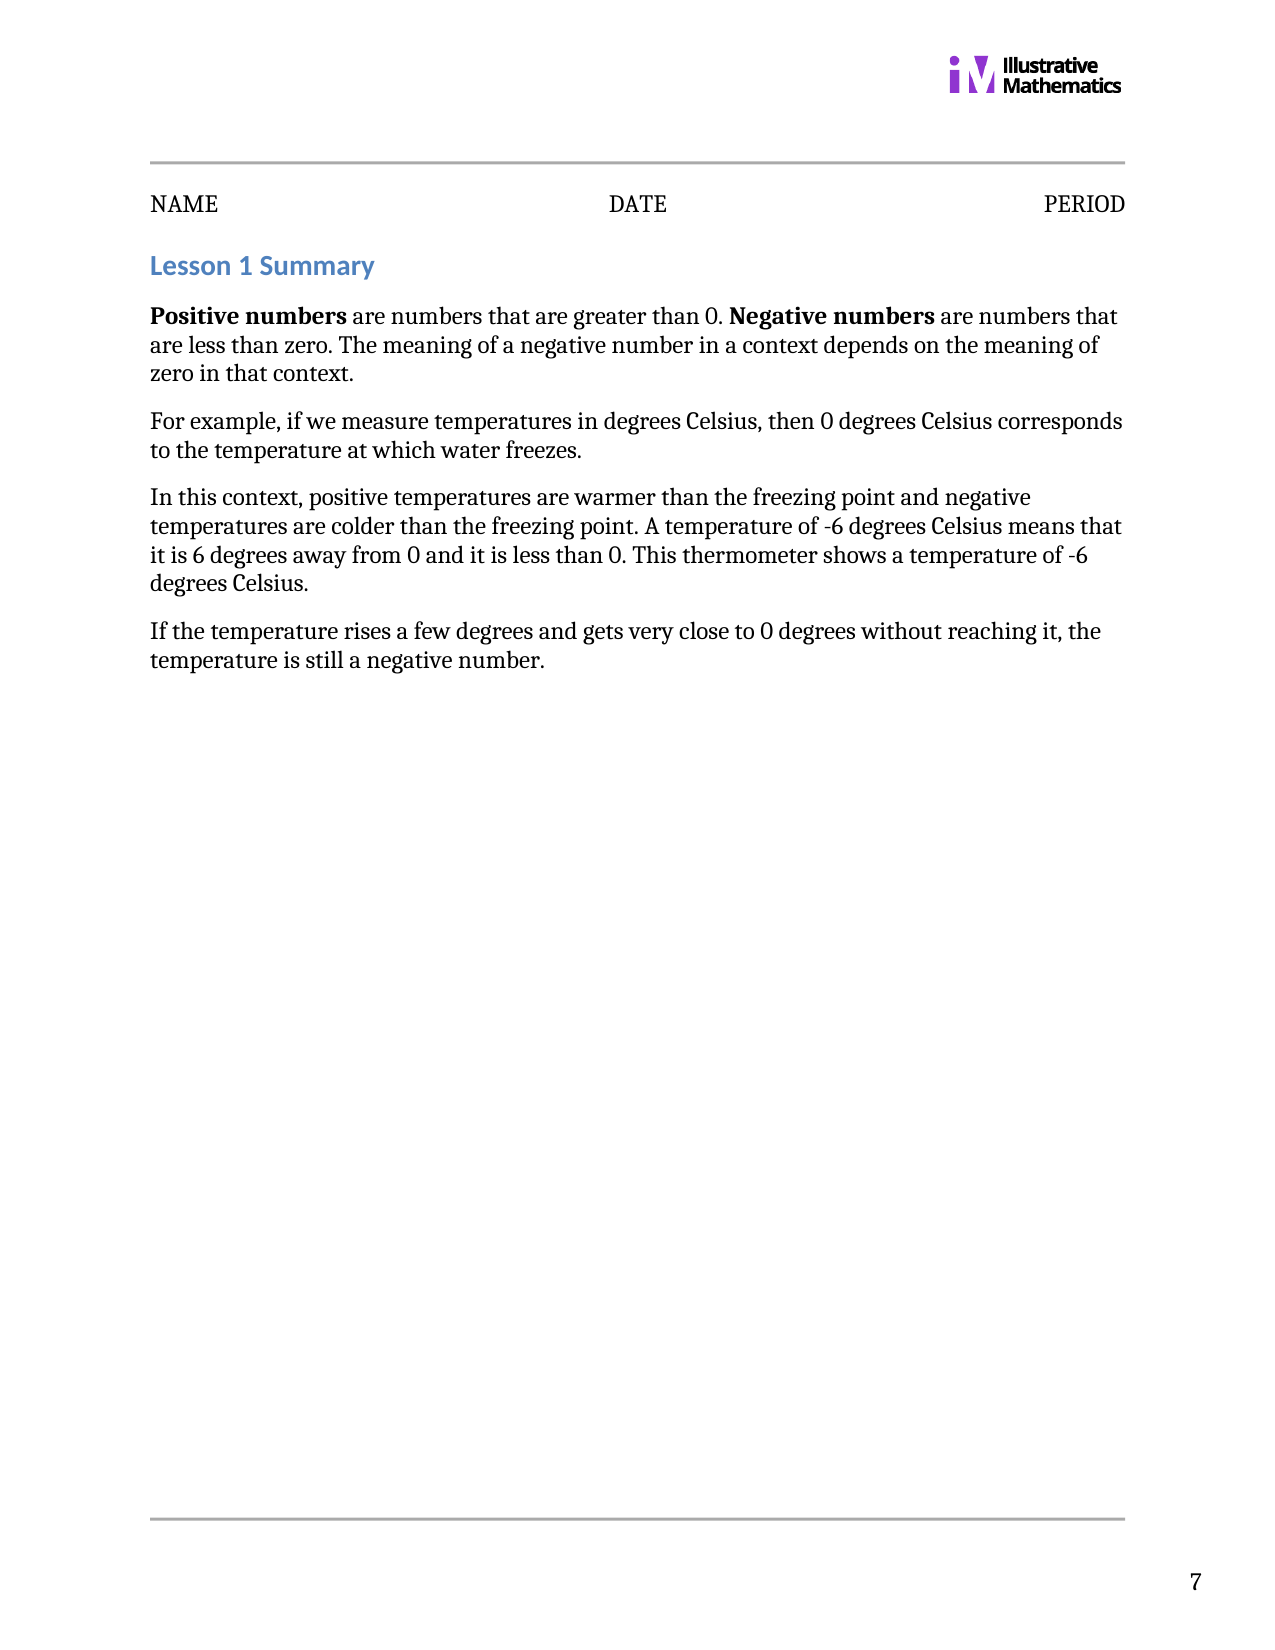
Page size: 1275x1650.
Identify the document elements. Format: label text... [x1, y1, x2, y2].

text Positive numbers are numbers that are greater than 0. Negative numbers are numbers that are less than zero. The meaning of a negative number in a context depends on the meaning of zero in that context. [150, 302, 1125, 388]
text If the temperature rises a few degrees and gets very close to 0 degrees without reaching it, the temperature is still a negative number. [150, 617, 1125, 674]
text In this context, positive temperatures are warmer than the freezing point and negative temperatures are colder than the freezing point. A temperature of -6 degrees Celsius means that it is 6 degrees away from 0 and it is less than 0. This thermometer shows a temperature of -6 degrees Celsius. [150, 483, 1125, 598]
subtitle Lesson 1 Summary [150, 247, 1125, 283]
text For example, if we measure temperatures in degrees Celsius, then 0 degrees Celsius corresponds to the temperature at which water freezes. [150, 407, 1125, 464]
picture [949, 55, 1121, 93]
